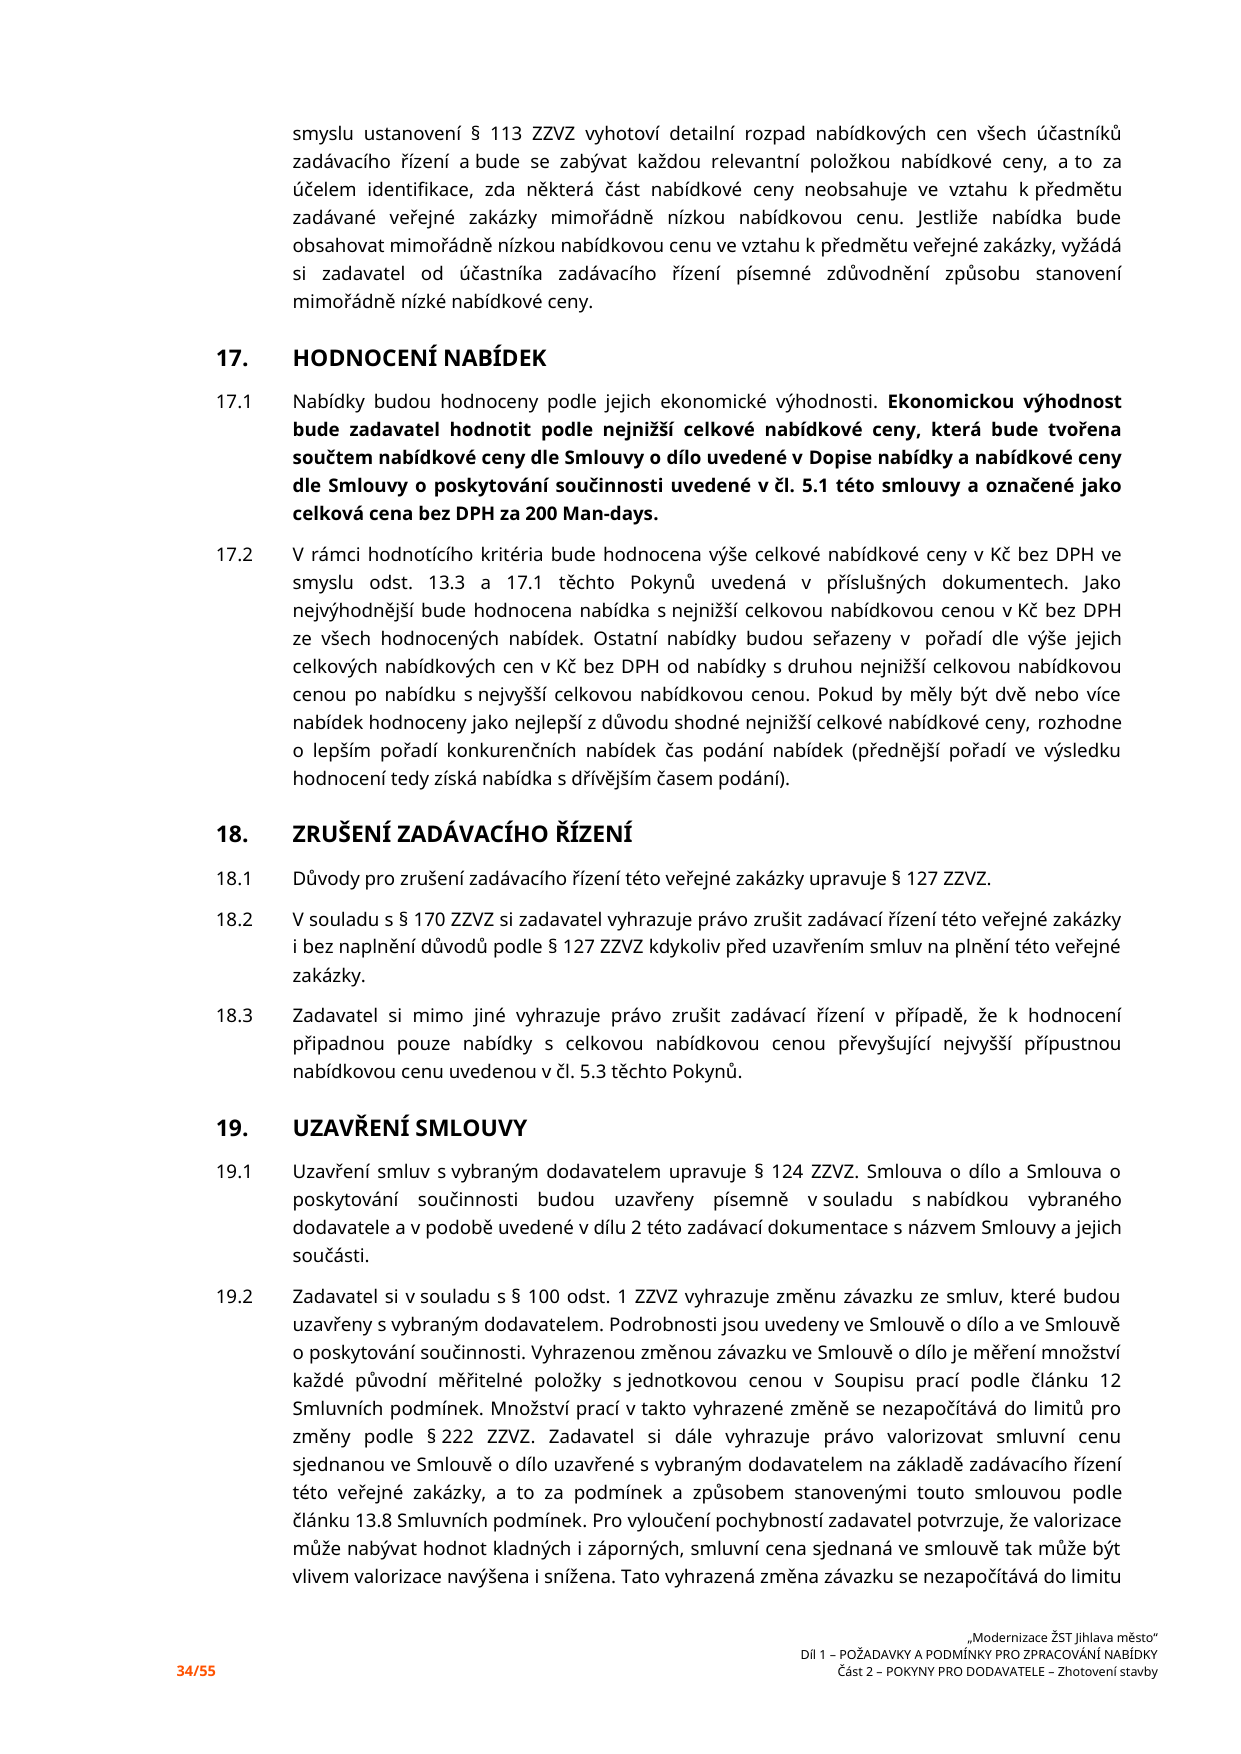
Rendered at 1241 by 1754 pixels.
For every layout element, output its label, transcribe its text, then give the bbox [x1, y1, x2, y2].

text HODNOCENÍ NABÍDEK [216, 342, 1122, 373]
text V souladu s § 170 ZZVZ si zadavatel vyhrazuje právo zrušit zadávací řízení této veřejné zakázky i bez naplnění důvodů podle § 127 ZZVZ kdykoliv před uzavřením smluv na plnění této veřejné zakázky. [216, 906, 1122, 987]
text Uzavření smluv s vybraným dodavatelem upravuje § 124 ZZVZ. Smlouva o dílo a Smlouva o poskytování součinnosti budou uzavřeny písemně v souladu s nabídkou vybraného dodavatele a v podobě uvedené v dílu 2 této zadávací dokumentace s názvem Smlouvy a jejich součásti. [216, 1158, 1122, 1268]
text Nabídky budou hodnoceny podle jejich ekonomické výhodnosti. Ekonomickou výhodnost bude zadavatel hodnotit podle nejnižší celkové nabídkové ceny, která bude tvořena součtem nabídkové ceny dle Smlouvy o dílo uvedené v Dopise nabídky a nabídkové ceny dle Smlouvy o poskytování součinnosti uvedené v čl. 5.1 této smlouvy a označené jako celková cena bez DPH za 200 Man-days. [216, 389, 1122, 526]
text V rámci hodnotícího kritéria bude hodnocena výše celkové nabídkové ceny v Kč bez DPH ve smyslu odst. 13.3 a 17.1 těchto Pokynů uvedená v příslušných dokumentech. Jako nejvýhodnější bude hodnocena nabídka s nejnižší celkovou nabídkovou cenou v Kč bez DPH ze všech hodnocených nabídek. Ostatní nabídky budou seřazeny v pořadí dle výše jejich celkových nabídkových cen v Kč bez DPH od nabídky s druhou nejnižší celkovou nabídkovou cenou po nabídku s nejvyšší celkovou nabídkovou cenou. Pokud by měly být dvě nebo více nabídek hodnoceny jako nejlepší z důvodu shodné nejnižší celkové nabídkové ceny, rozhodne o lepším pořadí konkurenčních nabídek čas podání nabídek (přednější pořadí ve výsledku hodnocení tedy získá nabídka s dřívějším časem podání). [216, 541, 1122, 791]
text ZRUŠENÍ ZADÁVACÍHO ŘÍZENÍ [216, 818, 1122, 850]
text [216, 121, 1122, 314]
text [216, 1283, 1122, 1589]
text Zadavatel si mimo jiné vyhrazuje právo zrušit zadávací řízení v případě, že k hodnocení připadnou pouze nabídky s celkovou nabídkovou cenou převyšující nejvyšší přípustnou nabídkovou cenu uvedenou v čl. 5.3 těchto Pokynů. [216, 1002, 1122, 1084]
text UZAVŘENÍ SMLOUVY [216, 1111, 1122, 1143]
text Důvody pro zrušení zadávacího řízení této veřejné zakázky upravuje § 127 ZZVZ. [216, 865, 1122, 891]
